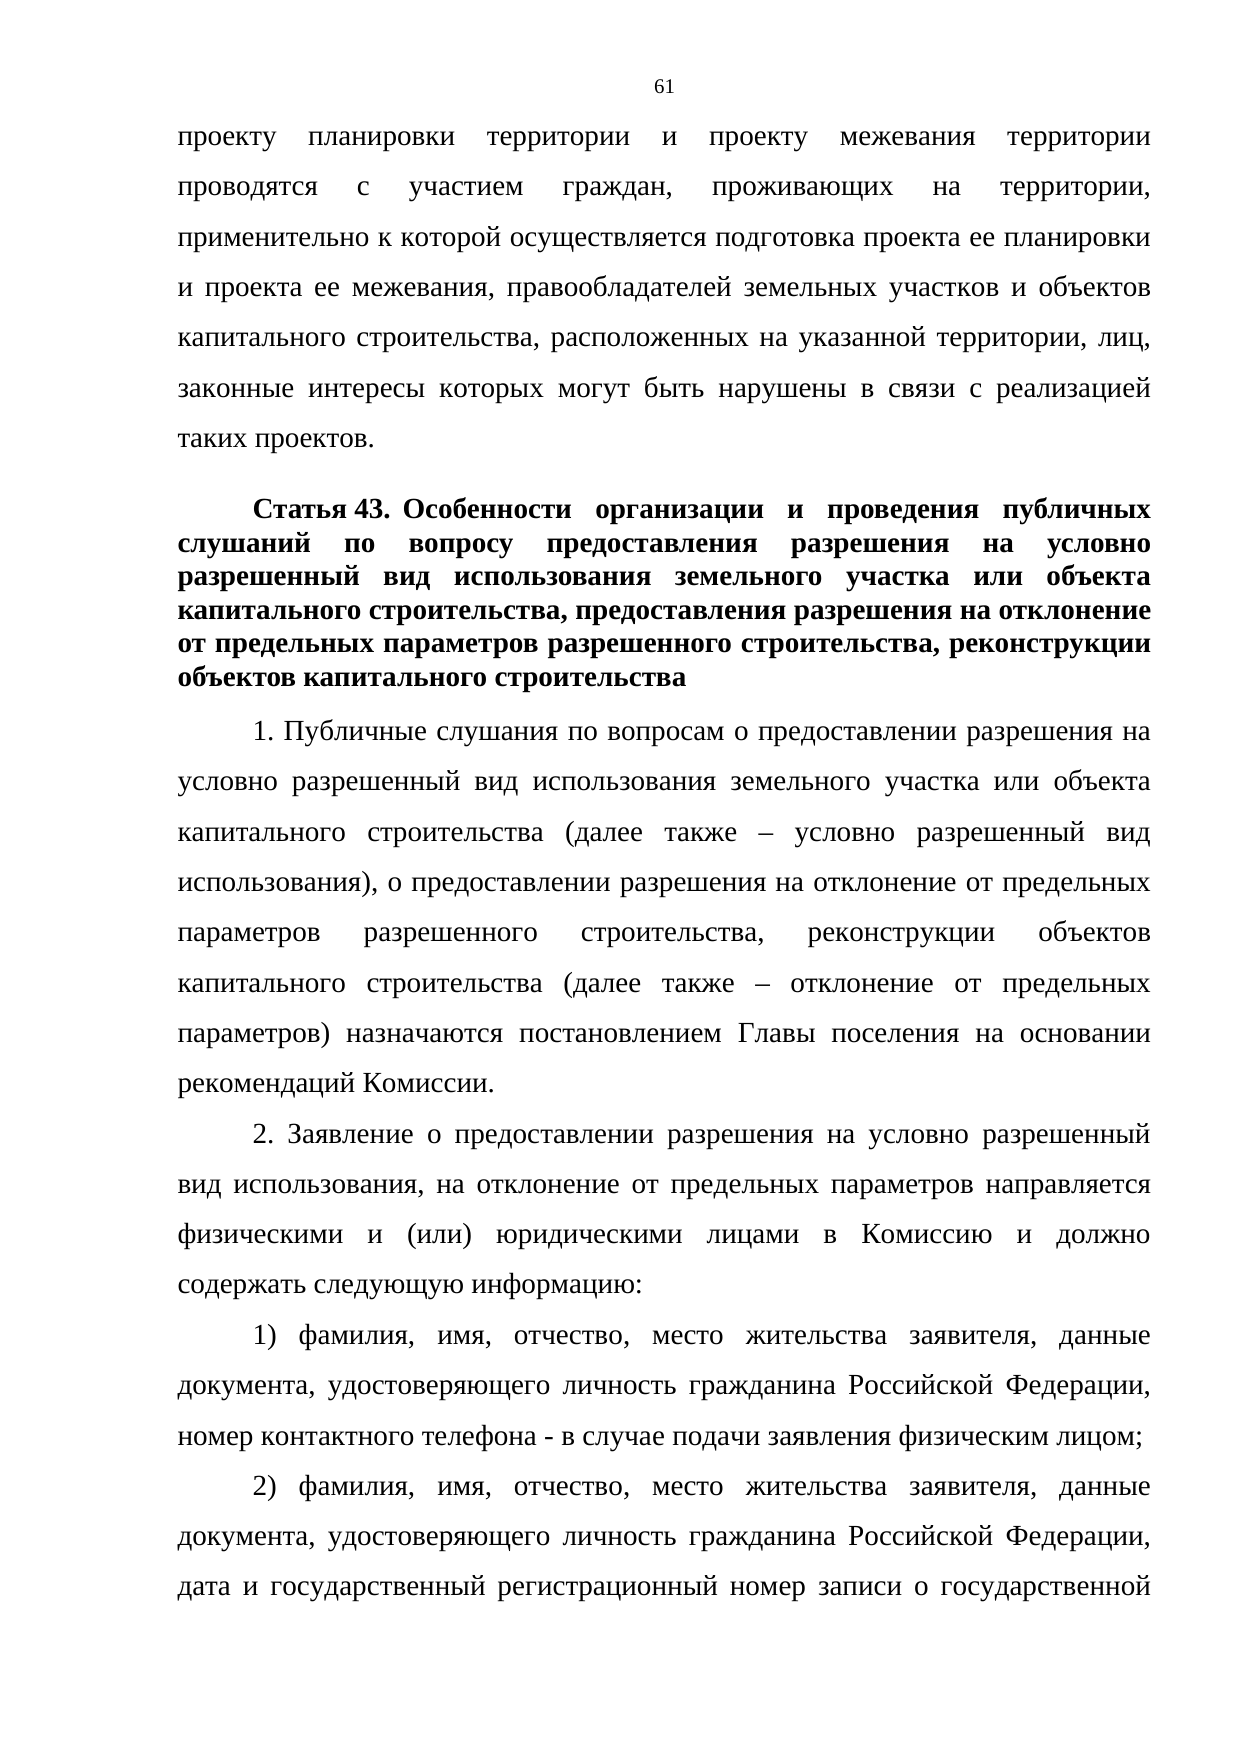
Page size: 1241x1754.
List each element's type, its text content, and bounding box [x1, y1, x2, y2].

text 2. Заявление о предоставлении разрешения на условно разрешенный вид использования, на отклонение от предельных параметров направляется физическими и (или) юридическими лицами в Комиссию и должно содержать следующую информацию: [177, 1116, 1152, 1300]
text 1. Публичные слушания по вопросам о предоставлении разрешения на условно разрешенный вид использования земельного участка или объекта капитального строительства (далее также – условно разрешенный вид использования), о предоставлении разрешения на отклонение от предельных параметров разрешенного строительства, реконструкции объектов капитального строительства (далее также – отклонение от предельных параметров) назначаются постановлением Главы поселения на основании рекомендаций Комиссии. [177, 713, 1152, 1099]
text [177, 118, 1152, 453]
text 1) фамилия, имя, отчество, место жительства заявителя, данные документа, удостоверяющего личность гражданина Российской Федерации, номер контактного телефона - в случае подачи заявления физическим лицом; [177, 1317, 1152, 1451]
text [177, 1468, 1152, 1602]
subtitle Особенности организации и проведения публичных слушаний по вопросу предоставления разрешения на условно разрешенный вид использования земельного участка или объекта капитального строительства, предоставления разрешения на отклонение от предельных параметров разрешенного строительства, реконструкции объектов капитального строительства [177, 491, 1152, 692]
